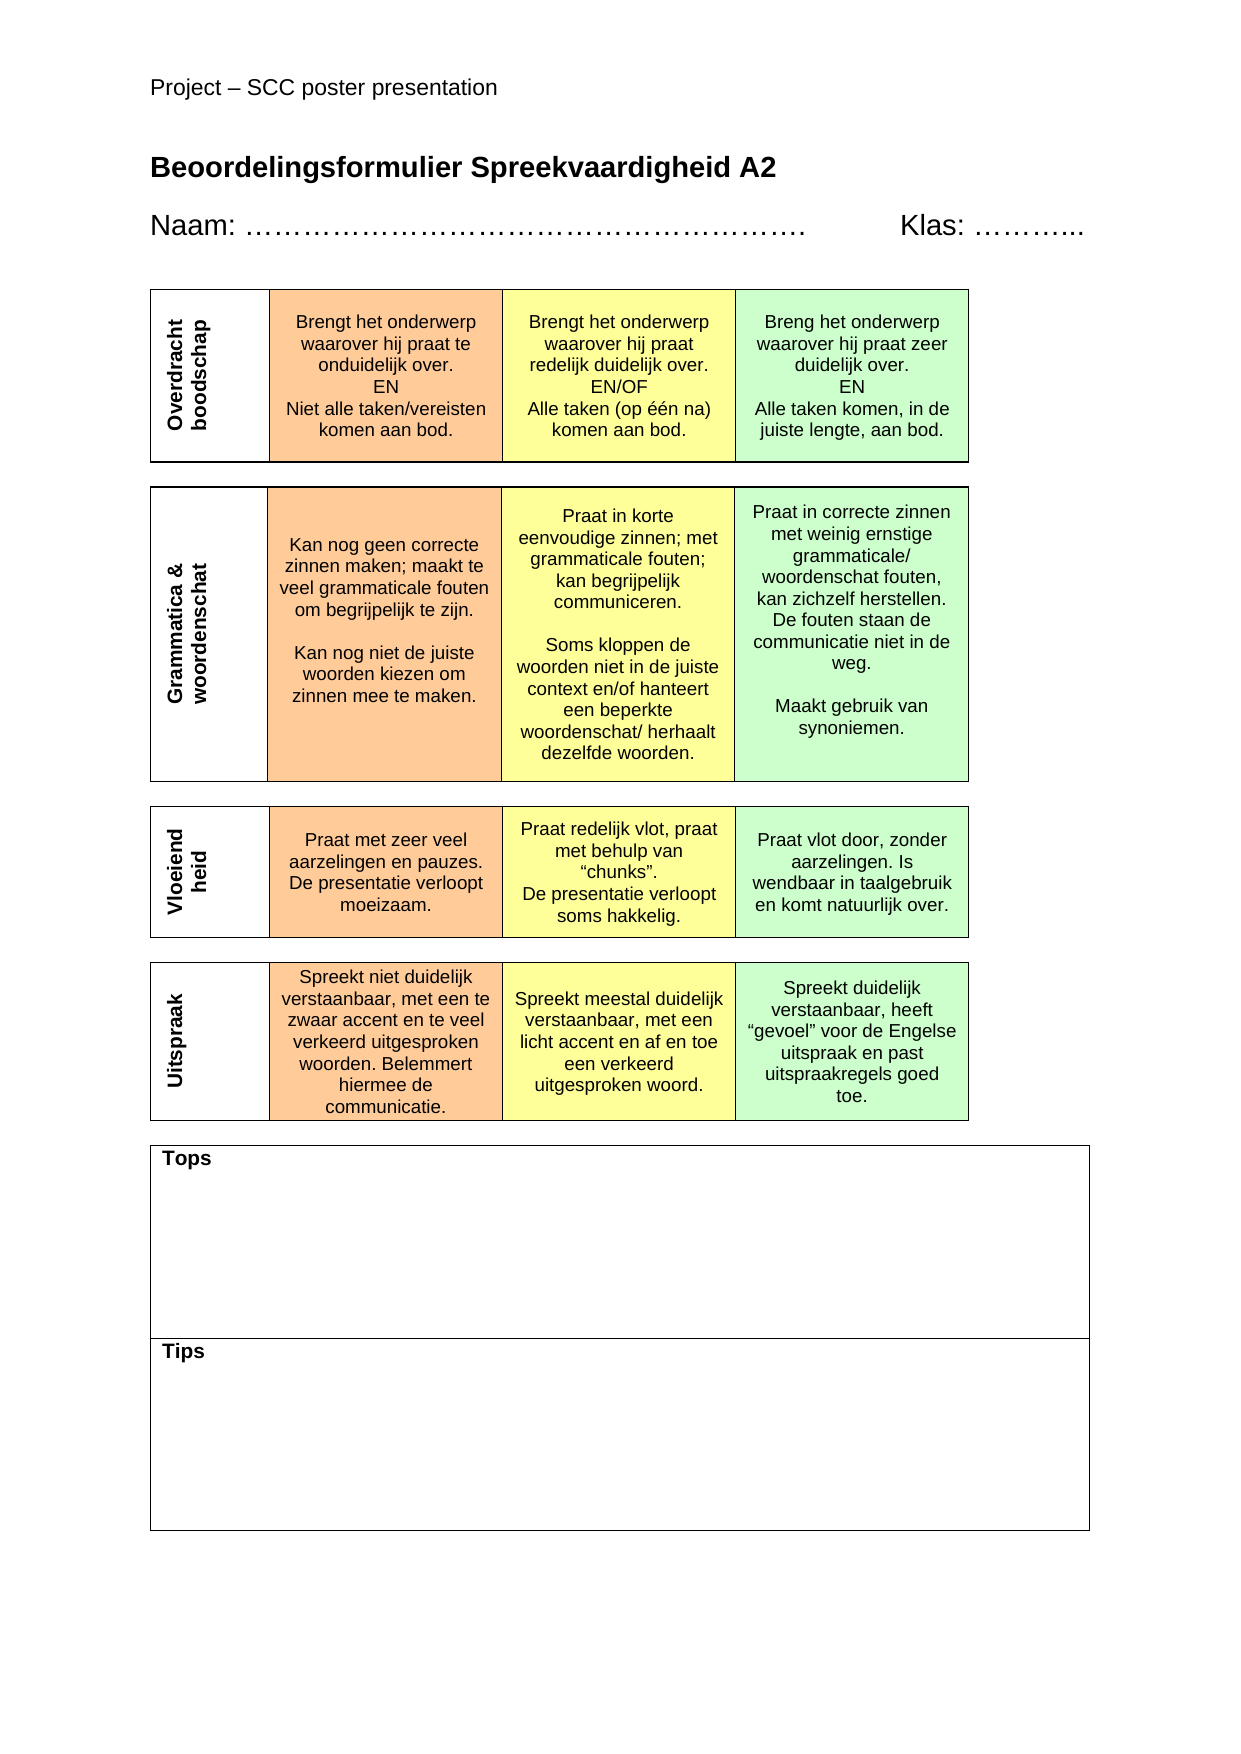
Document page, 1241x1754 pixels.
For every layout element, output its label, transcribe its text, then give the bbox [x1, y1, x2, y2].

table_header Praat in correcte zinnen met weinig ernstige grammaticale/ woordenschat fouten, kan zichzelf herstellen. De fouten staan de communicatie niet in de weg. Maakt gebruik van synoniemen. [735, 488, 968, 781]
table_header Vloeiend heid [151, 807, 269, 937]
text Naam: …………………………………………………. Klas: ………... [150, 207, 1090, 241]
text Beoordelingsformulier Spreekvaardigheid A2 [150, 150, 1090, 183]
table_header Uitspraak [151, 963, 269, 1120]
table_cell Tips [151, 1339, 1089, 1530]
table_header Breng het onderwerp waarover hij praat zeer duidelijk over. EN Alle taken komen, in de juiste lengte, aan bod. [736, 290, 968, 461]
table_header Spreekt niet duidelijk verstaanbaar, met een te zwaar accent en te veel verkeerd uitgesproken woorden. Belemmert hiermee de communicatie. [270, 963, 502, 1120]
table_header Brengt het onderwerp waarover hij praat redelijk duidelijk over. EN/OF Alle taken (op één na) komen aan bod. [503, 290, 735, 461]
table_header Praat vlot door, zonder aarzelingen. Is wendbaar in taalgebruik en komt natuurlijk over. [736, 807, 968, 937]
table_header Praat met zeer veel aarzelingen en pauzes. De presentatie verloopt moeizaam. [270, 807, 502, 937]
table_header Spreekt meestal duidelijk verstaanbaar, met een licht accent en af en toe een verkeerd uitgesproken woord. [503, 963, 735, 1120]
table_header Praat redelijk vlot, praat met behulp van “chunks”. De presentatie verloopt soms hakkelig. [503, 807, 735, 937]
table_header Praat in korte eenvoudige zinnen; met grammaticale fouten; kan begrijpelijk communiceren. Soms kloppen de woorden niet in de juiste context en/of hanteert een beperkte woordenschat/ herhaalt dezelfde woorden. [502, 488, 734, 781]
table_header Brengt het onderwerp waarover hij praat te onduidelijk over. EN Niet alle taken/vereisten komen aan bod. [270, 290, 502, 461]
table_header Overdracht boodschap [151, 290, 269, 461]
table_header Spreekt duidelijk verstaanbaar, heeft “gevoel” voor de Engelse uitspraak en past uitspraakregels goed toe. [736, 963, 968, 1120]
table_header Tops [151, 1146, 1089, 1338]
table_header Grammatica & woordenschat [151, 488, 267, 781]
table_header Kan nog geen correcte zinnen maken; maakt te veel grammaticale fouten om begrijpelijk te zijn. Kan nog niet de juiste woorden kiezen om zinnen mee te maken. [268, 488, 501, 781]
